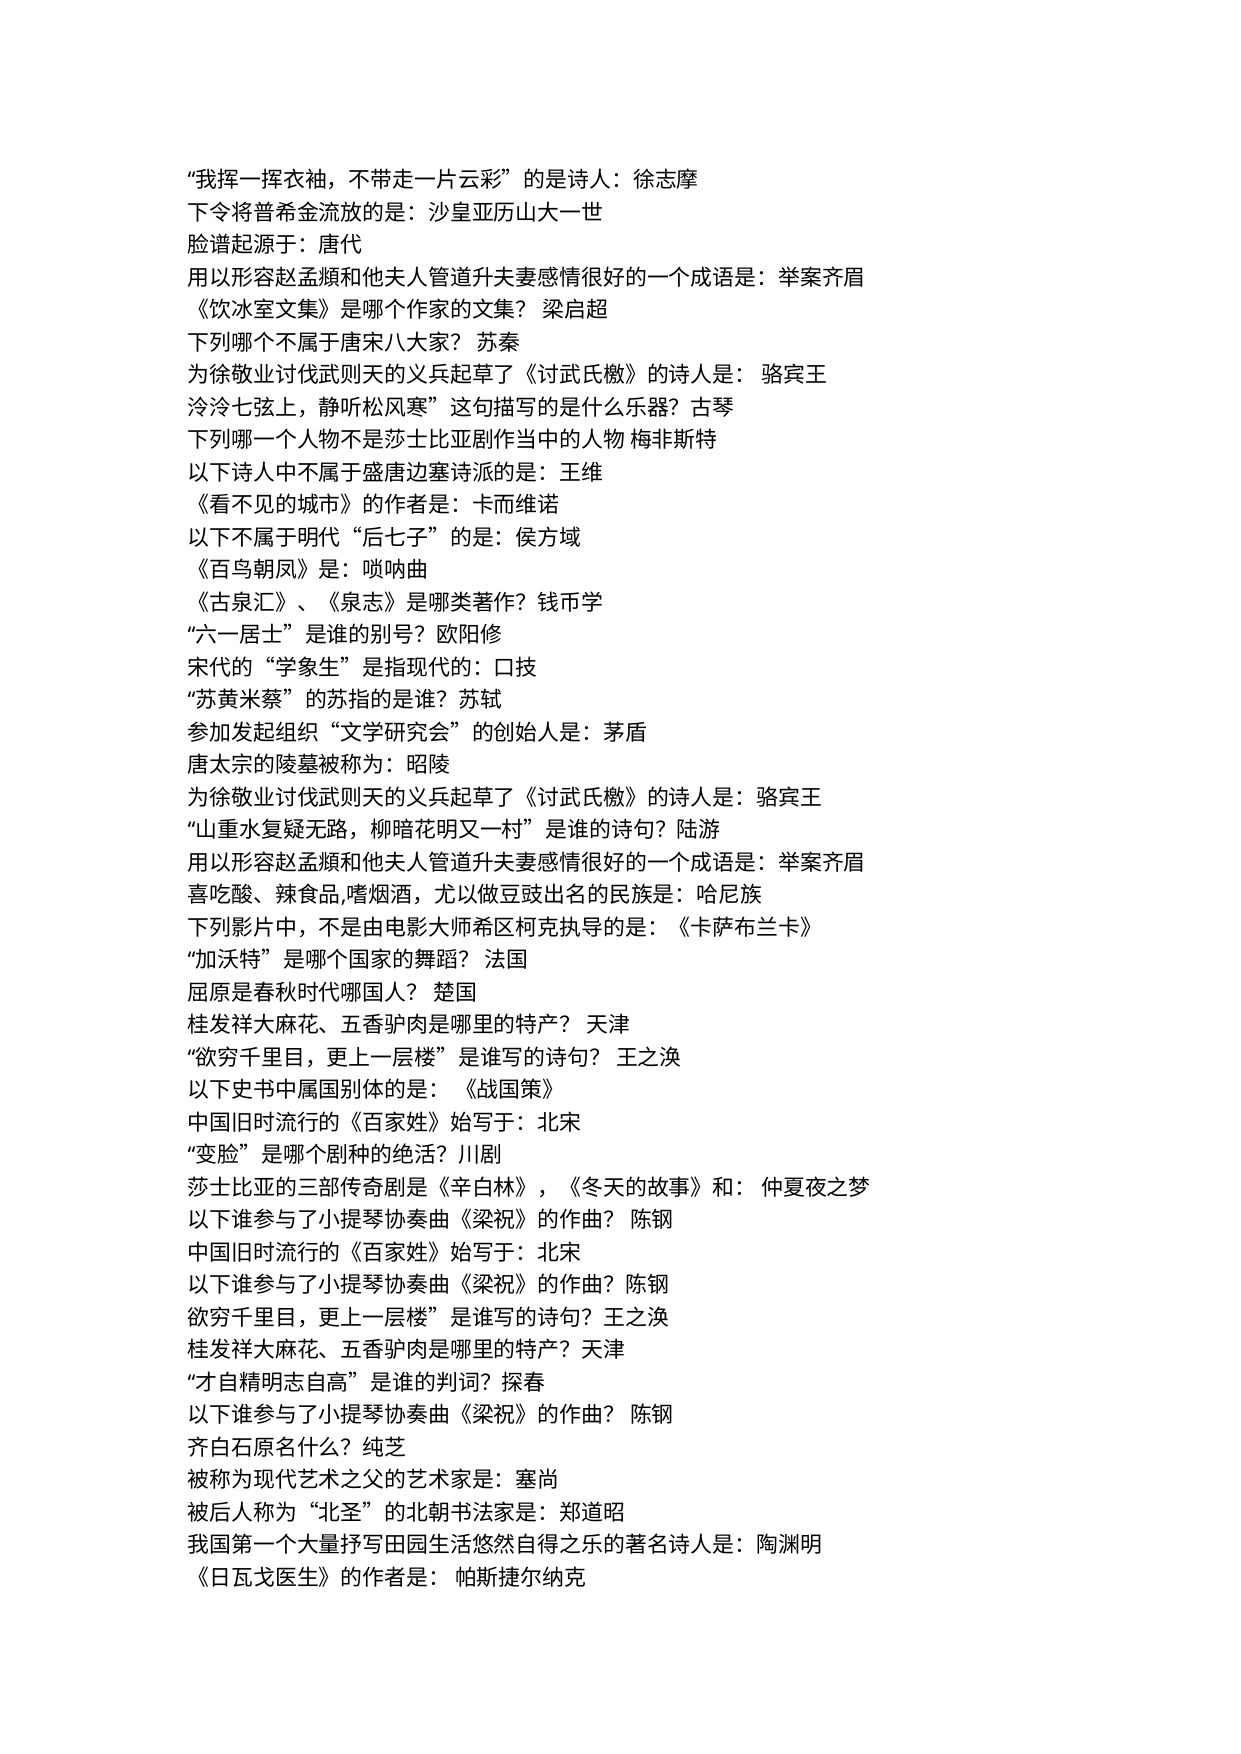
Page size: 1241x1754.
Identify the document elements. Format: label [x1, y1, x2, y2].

text [187, 162, 1053, 1592]
